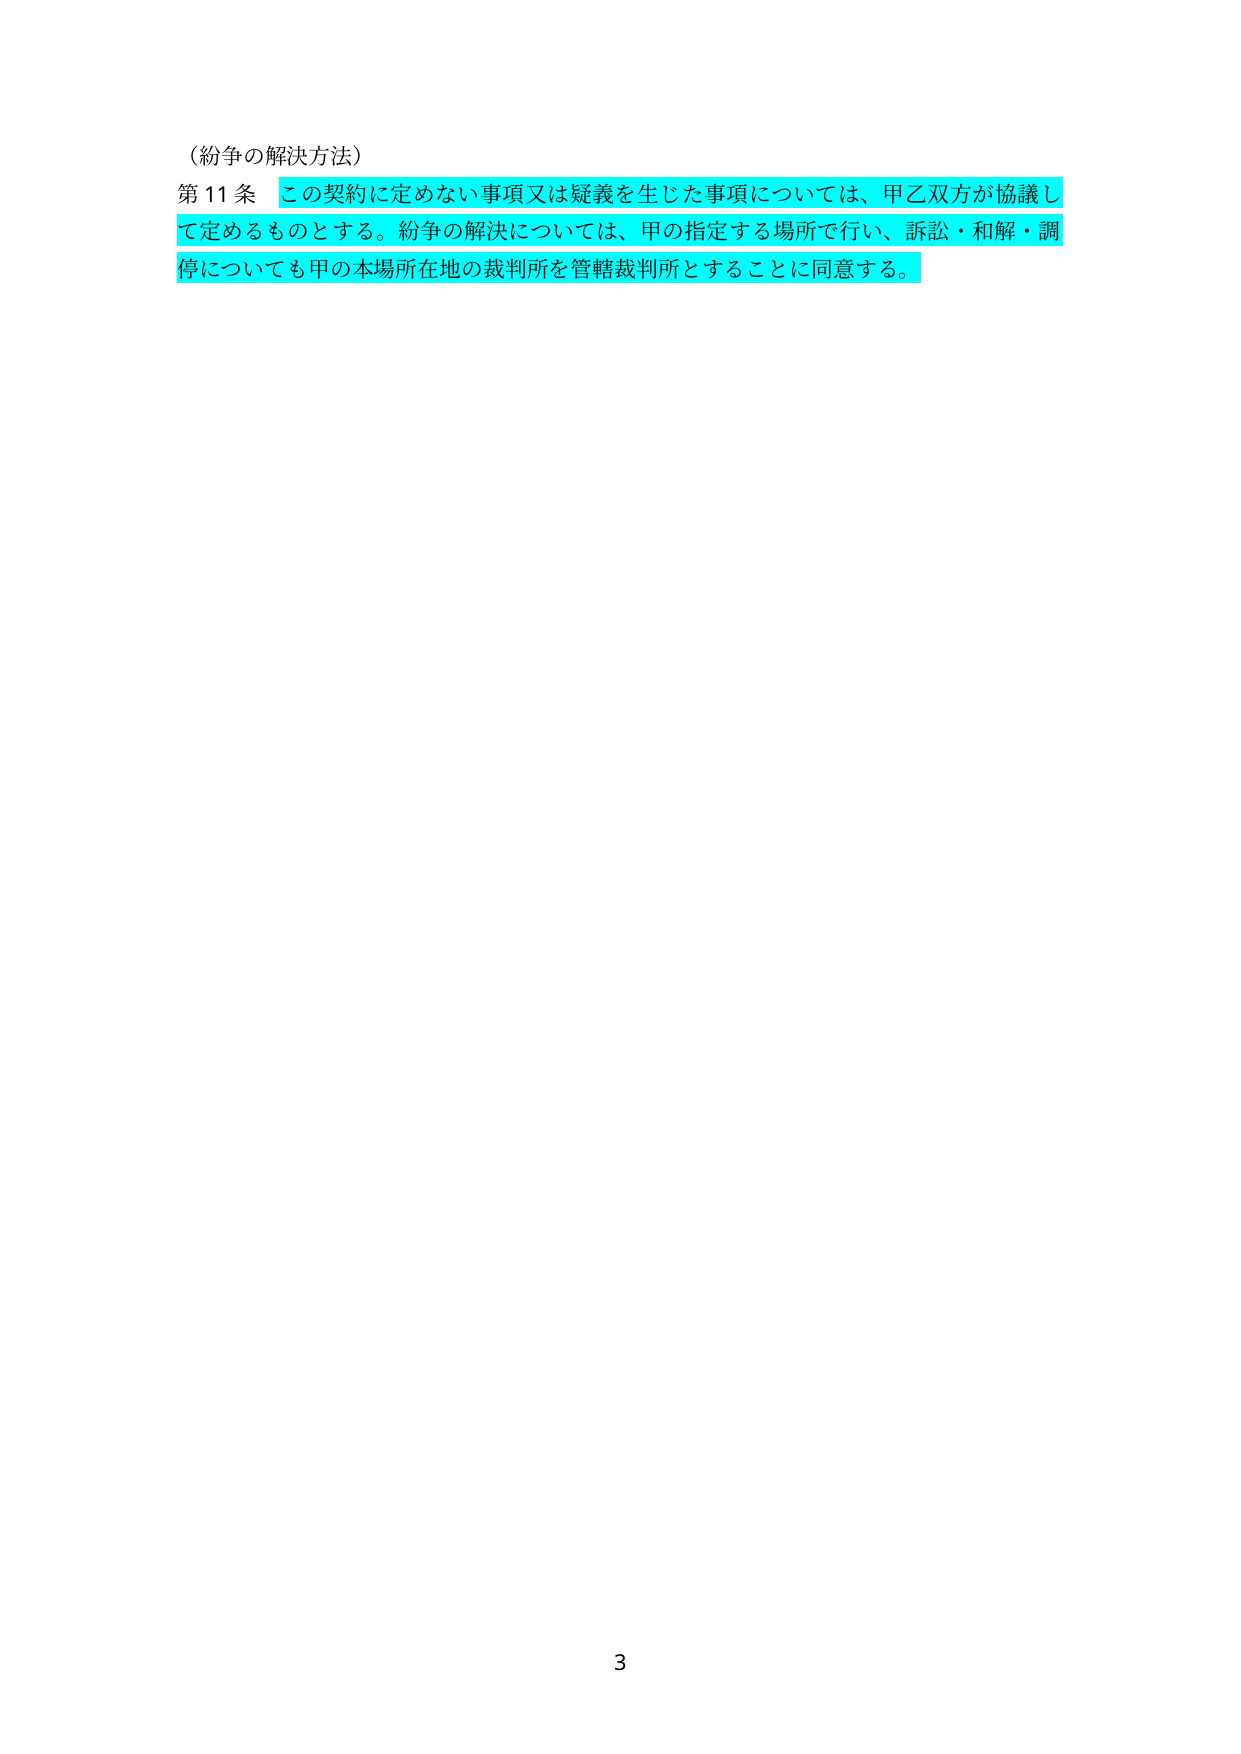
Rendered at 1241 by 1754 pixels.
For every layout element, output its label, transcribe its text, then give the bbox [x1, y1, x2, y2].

text （紛争の解決方法） [177, 136, 1063, 174]
text 第11条 この契約に定めない事項又は疑義を生じた事項については、甲乙双方が協議して定めるものとする。紛争の解決については、甲の指定する場所で行い、訴訟・和解・調停についても甲の本場所在地の裁判所を管轄裁判所とすることに同意する。 [177, 246, 1063, 286]
text 第11条 この契約に定めない事項又は疑義を生じた事項については、甲乙双方が協議して定めるものとする。紛争の解決については、甲の指定する場所で行い、訴訟・和解・調停についても甲の本場所在地の裁判所を管轄裁判所とすることに同意する。 [177, 174, 1063, 214]
